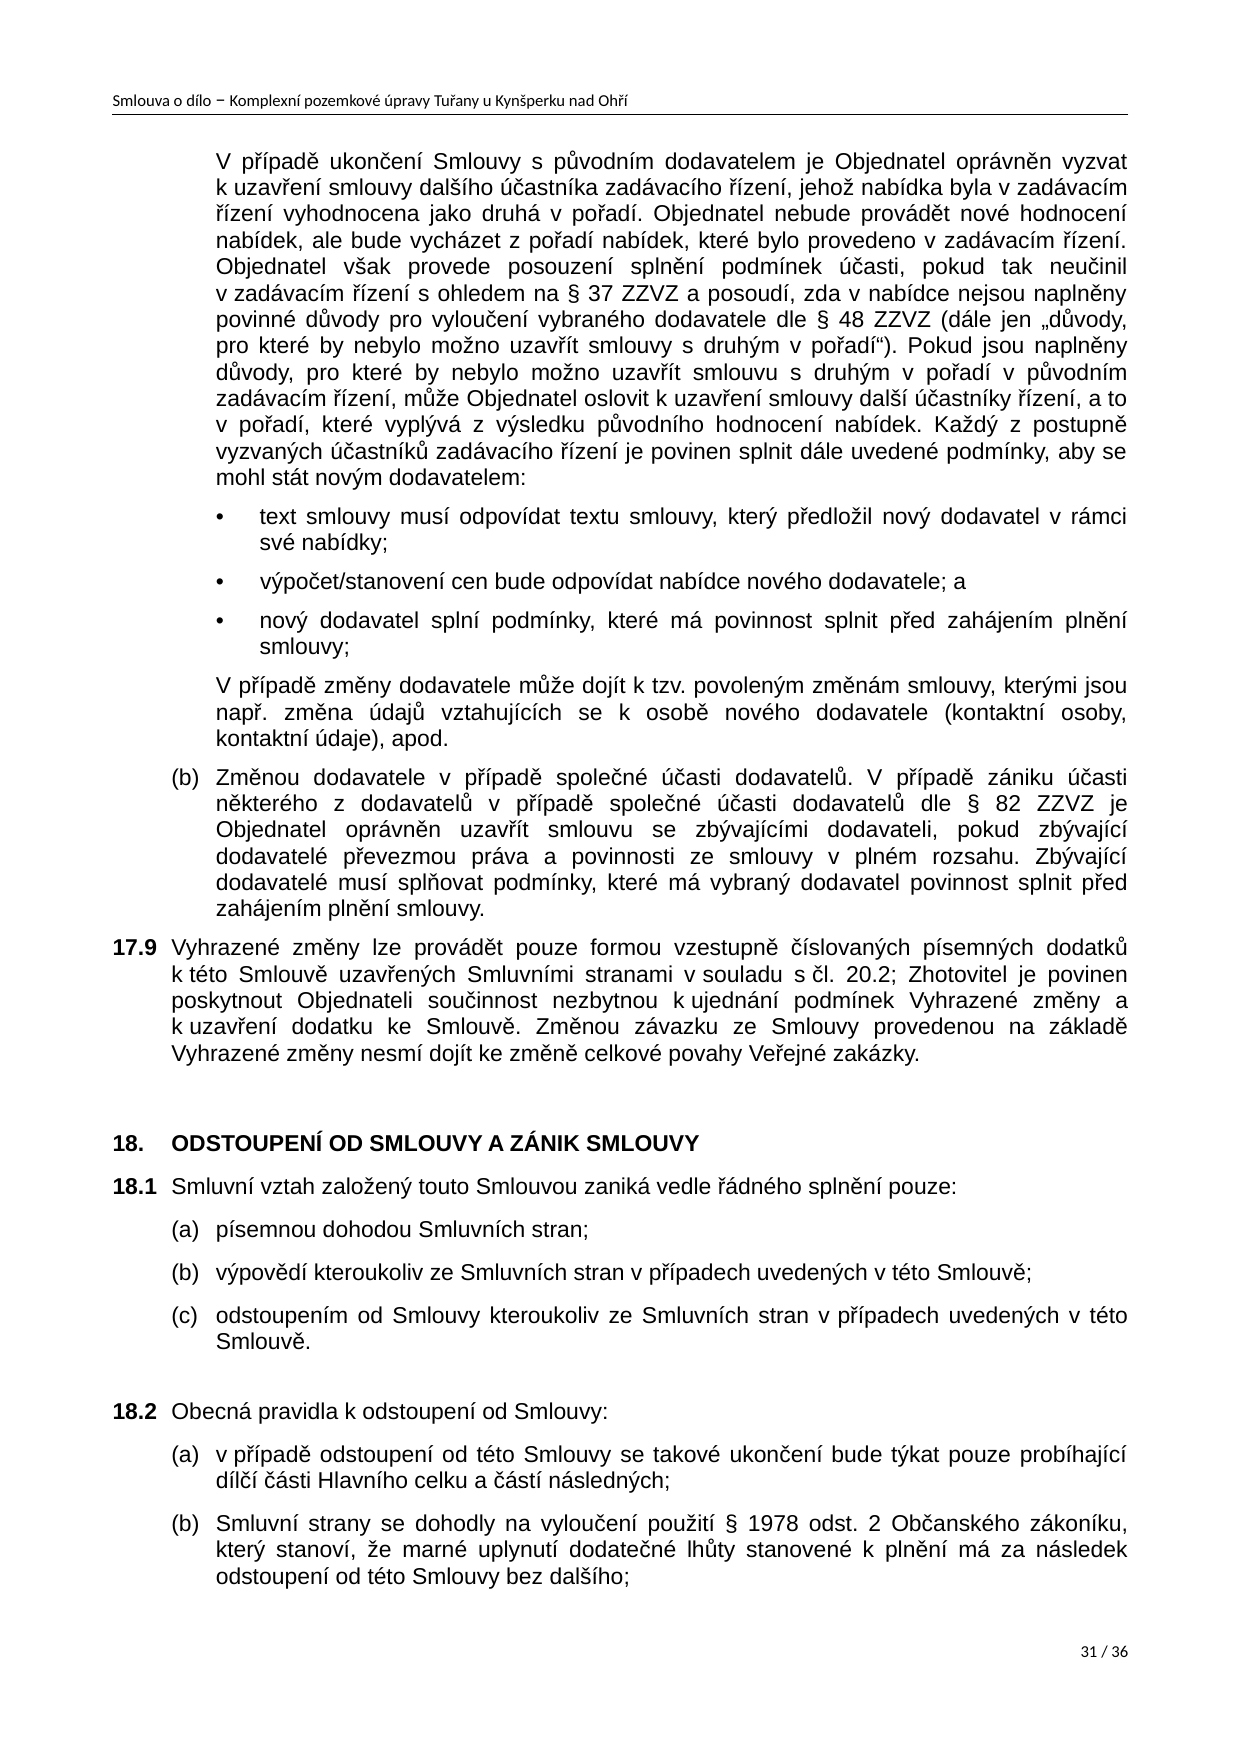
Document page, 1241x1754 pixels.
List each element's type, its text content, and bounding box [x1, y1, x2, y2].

text • nový dodavatel splní podmínky, které má povinnost splnit před zahájením plnění smlouvy; [216, 607, 1128, 659]
list Změnou dodavatele v případě společné účasti dodavatelů. V případě zániku účasti některého z dodavatelů v případě společné účasti dodavatelů dle § 82 ZZVZ je Objednatel oprávněn uzavřít smlouvu se zbývajícími dodavateli, pokud zbývající dodavatelé převezmou práva a povinnosti ze smlouvy v plném rozsahu. Zbývající dodavatelé musí splňovat podmínky, které má vybraný dodavatel povinnost splnit před zahájením plnění smlouvy. [171, 764, 1128, 922]
text V případě ukončení Smlouvy s původním dodavatelem je Objednatel oprávněn vyzvat k uzavření smlouvy dalšího účastníka zadávacího řízení, jehož nabídka byla v zadávacím řízení vyhodnocena jako druhá v pořadí. Objednatel nebude provádět nové hodnocení nabídek, ale bude vycházet z pořadí nabídek, které bylo provedeno v zadávacím řízení. Objednatel však provede posouzení splnění podmínek účasti, pokud tak neučinil v zadávacím řízení s ohledem na § 37 ZZVZ a posoudí, zda v nabídce nejsou naplněny povinné důvody pro vyloučení vybraného dodavatele dle § 48 ZZVZ (dále jen „důvody, pro které by nebylo možno uzavřít smlouvy s druhým v pořadí“). Pokud jsou naplněny důvody, pro které by nebylo možno uzavřít smlouvu s druhým v pořadí v původním zadávacím řízení, může Objednatel oslovit k uzavření smlouvy další účastníky řízení, a to v pořadí, které vyplývá z výsledku původního hodnocení nabídek. Každý z postupně vyzvaných účastníků zadávacího řízení je povinen splnit dále uvedené podmínky, aby se mohl stát novým dodavatelem: [216, 148, 1128, 490]
text • text smlouvy musí odpovídat textu smlouvy, který předložil nový dodavatel v rámci své nabídky; [216, 503, 1128, 556]
text Smluvní vztah založený touto Smlouvou zaniká vedle řádného splnění pouze: [112, 1173, 1128, 1199]
text V případě změny dodavatele může dojít k tzv. povoleným změnám smlouvy, kterými jsou např. změna údajů vztahujících se k osobě nového dodavatele (kontaktní osoby, kontaktní údaje), apod. [216, 672, 1128, 751]
text Smluvní strany se dohodly na vyloučení použití § 1978 odst. 2 Občanského zákoníku, který stanoví, že marné uplynutí dodatečné lhůty stanovené k plnění má za následek odstoupení od této Smlouvy bez dalšího; [171, 1510, 1128, 1589]
text ODSTOUPENÍ OD SMLOUVY a zánik smlouvy [112, 1130, 1128, 1156]
text • výpočet/stanovení cen bude odpovídat nabídce nového dodavatele; a [216, 568, 1128, 594]
text Obecná pravidla k odstoupení od Smlouvy: [112, 1398, 1128, 1424]
text Vyhrazené změny lze provádět pouze formou vzestupně číslovaných písemných dodatků k této Smlouvě uzavřených Smluvními stranami v souladu s čl. 20.2; Zhotovitel je povinen poskytnout Objednateli součinnost nezbytnou k ujednání podmínek Vyhrazené změny a k uzavření dodatku ke Smlouvě. Změnou závazku ze Smlouvy provedenou na základě Vyhrazené změny nesmí dojít ke změně celkové povahy Veřejné zakázky. [112, 934, 1128, 1066]
list v případě odstoupení od této Smlouvy se takové ukončení bude týkat pouze probíhající dílčí části Hlavního celku a částí následných; [171, 1441, 1128, 1493]
list písemnou dohodou Smluvních stran; [171, 1216, 1128, 1242]
text odstoupením od Smlouvy kteroukoliv ze Smluvních stran v případech uvedených v této Smlouvě. [171, 1302, 1128, 1355]
text výpovědí kteroukoliv ze Smluvních stran v případech uvedených v této Smlouvě; [171, 1259, 1128, 1285]
